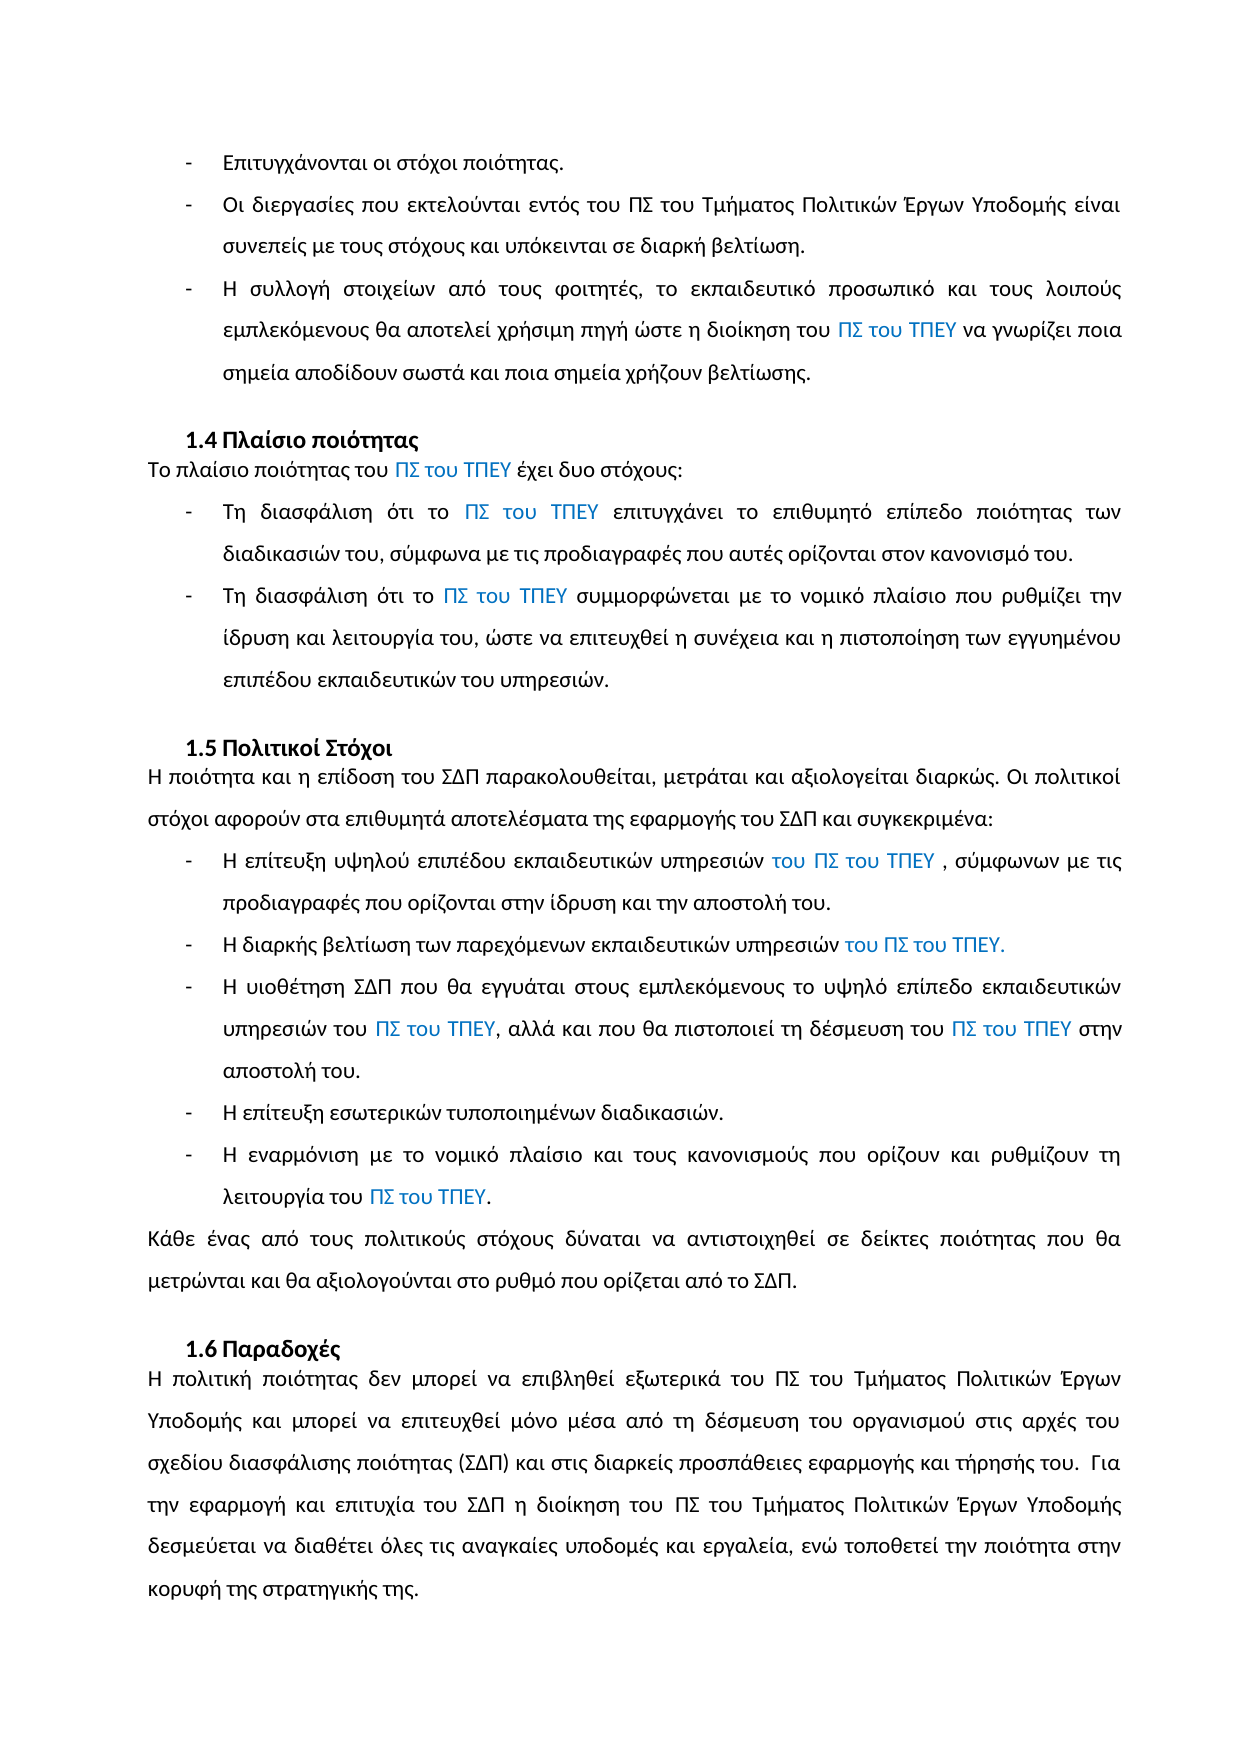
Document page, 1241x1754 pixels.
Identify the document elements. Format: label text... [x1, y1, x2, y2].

text Το πλαίσιο ποιότητας του ΠΣ του ΤΠΕΥ έχει δυο στόχους: [148, 455, 1122, 483]
list Τη διασφάλιση ότι το ΠΣ του ΤΠΕΥ επιτυγχάνει το επιθυμητό επίπεδο ποιότητας των διαδικασιών του, σύμφωνα με τις προδιαγραφές που αυτές ορίζονται στον κανονισμό του. [185, 497, 1122, 567]
text Η ποιότητα και η επίδοση του ΣΔΠ παρακολουθείται, μετράται και αξιολογείται διαρκώς. Οι πολιτικοί στόχοι αφορούν στα επιθυμητά αποτελέσματα της εφαρμογής του ΣΔΠ και συγκεκριμένα: [148, 762, 1122, 832]
list Η επίτευξη εσωτερικών τυποποιημένων διαδικασιών. [185, 1098, 1122, 1126]
list Τη διασφάλιση ότι το ΠΣ του ΤΠΕΥ συμμορφώνεται με το νομικό πλαίσιο που ρυθμίζει την ίδρυση και λειτουργία του, ώστε να επιτευχθεί η συνέχεια και η πιστοποίηση των εγγυημένου επιπέδου εκπαιδευτικών του υπηρεσιών. [185, 581, 1122, 693]
list Η υιοθέτηση ΣΔΠ που θα εγγυάται στους εμπλεκόμενους το υψηλό επίπεδο εκπαιδευτικών υπηρεσιών του ΠΣ του ΤΠΕΥ, αλλά και που θα πιστοποιεί τη δέσμευση του ΠΣ του ΤΠΕΥ στην αποστολή του. [185, 972, 1122, 1084]
text Η πολιτική ποιότητας δεν μπορεί να επιβληθεί εξωτερικά του ΠΣ του Τμήματος Πολιτικών Έργων Υποδομής και μπορεί να επιτευχθεί μόνο μέσα από τη δέσμευση του οργανισμού στις αρχές του σχεδίου διασφάλισης ποιότητας (ΣΔΠ) και στις διαρκείς προσπάθειες εφαρμογής και τήρησής του. Για την εφαρμογή και επιτυχία του ΣΔΠ η διοίκηση του ΠΣ του Τμήματος Πολιτικών Έργων Υποδομής δεσμεύεται να διαθέτει όλες τις αναγκαίες υποδομές και εργαλεία, ενώ τοποθετεί την ποιότητα στην κορυφή της στρατηγικής της. [148, 1364, 1122, 1602]
list Πολιτικοί Στόχοι [185, 732, 1122, 762]
list Πλαίσιο ποιότητας [185, 424, 1122, 455]
text Κάθε ένας από τους πολιτικούς στόχους δύναται να αντιστοιχηθεί σε δείκτες ποιότητας που θα μετρώνται και θα αξιολογούνται στο ρυθμό που ορίζεται από το ΣΔΠ. [148, 1224, 1122, 1294]
list Η συλλογή στοιχείων από τους φοιτητές, το εκπαιδευτικό προσωπικό και τους λοιπούς εμπλεκόμενους θα αποτελεί χρήσιμη πηγή ώστε η διοίκηση του ΠΣ του ΤΠΕΥ να γνωρίζει ποια σημεία αποδίδουν σωστά και ποια σημεία χρήζουν βελτίωσης. [185, 274, 1122, 386]
list Η εναρμόνιση με το νομικό πλαίσιο και τους κανονισμούς που ορίζουν και ρυθμίζουν τη λειτουργία του ΠΣ του ΤΠΕΥ. [185, 1140, 1122, 1210]
list Οι διεργασίες που εκτελούνται εντός του ΠΣ του Τμήματος Πολιτικών Έργων Υποδομής είναι συνεπείς με τους στόχους και υπόκεινται σε διαρκή βελτίωση. [185, 190, 1122, 260]
list Η διαρκής βελτίωση των παρεχόμενων εκπαιδευτικών υπηρεσιών του ΠΣ του ΤΠΕΥ. [185, 930, 1122, 958]
list Παραδοχές [185, 1333, 1122, 1364]
list Επιτυγχάνονται οι στόχοι ποιότητας. [185, 148, 1122, 176]
list Η επίτευξη υψηλού επιπέδου εκπαιδευτικών υπηρεσιών του ΠΣ του ΤΠΕΥ , σύμφωνων με τις προδιαγραφές που ορίζονται στην ίδρυση και την αποστολή του. [185, 846, 1122, 916]
